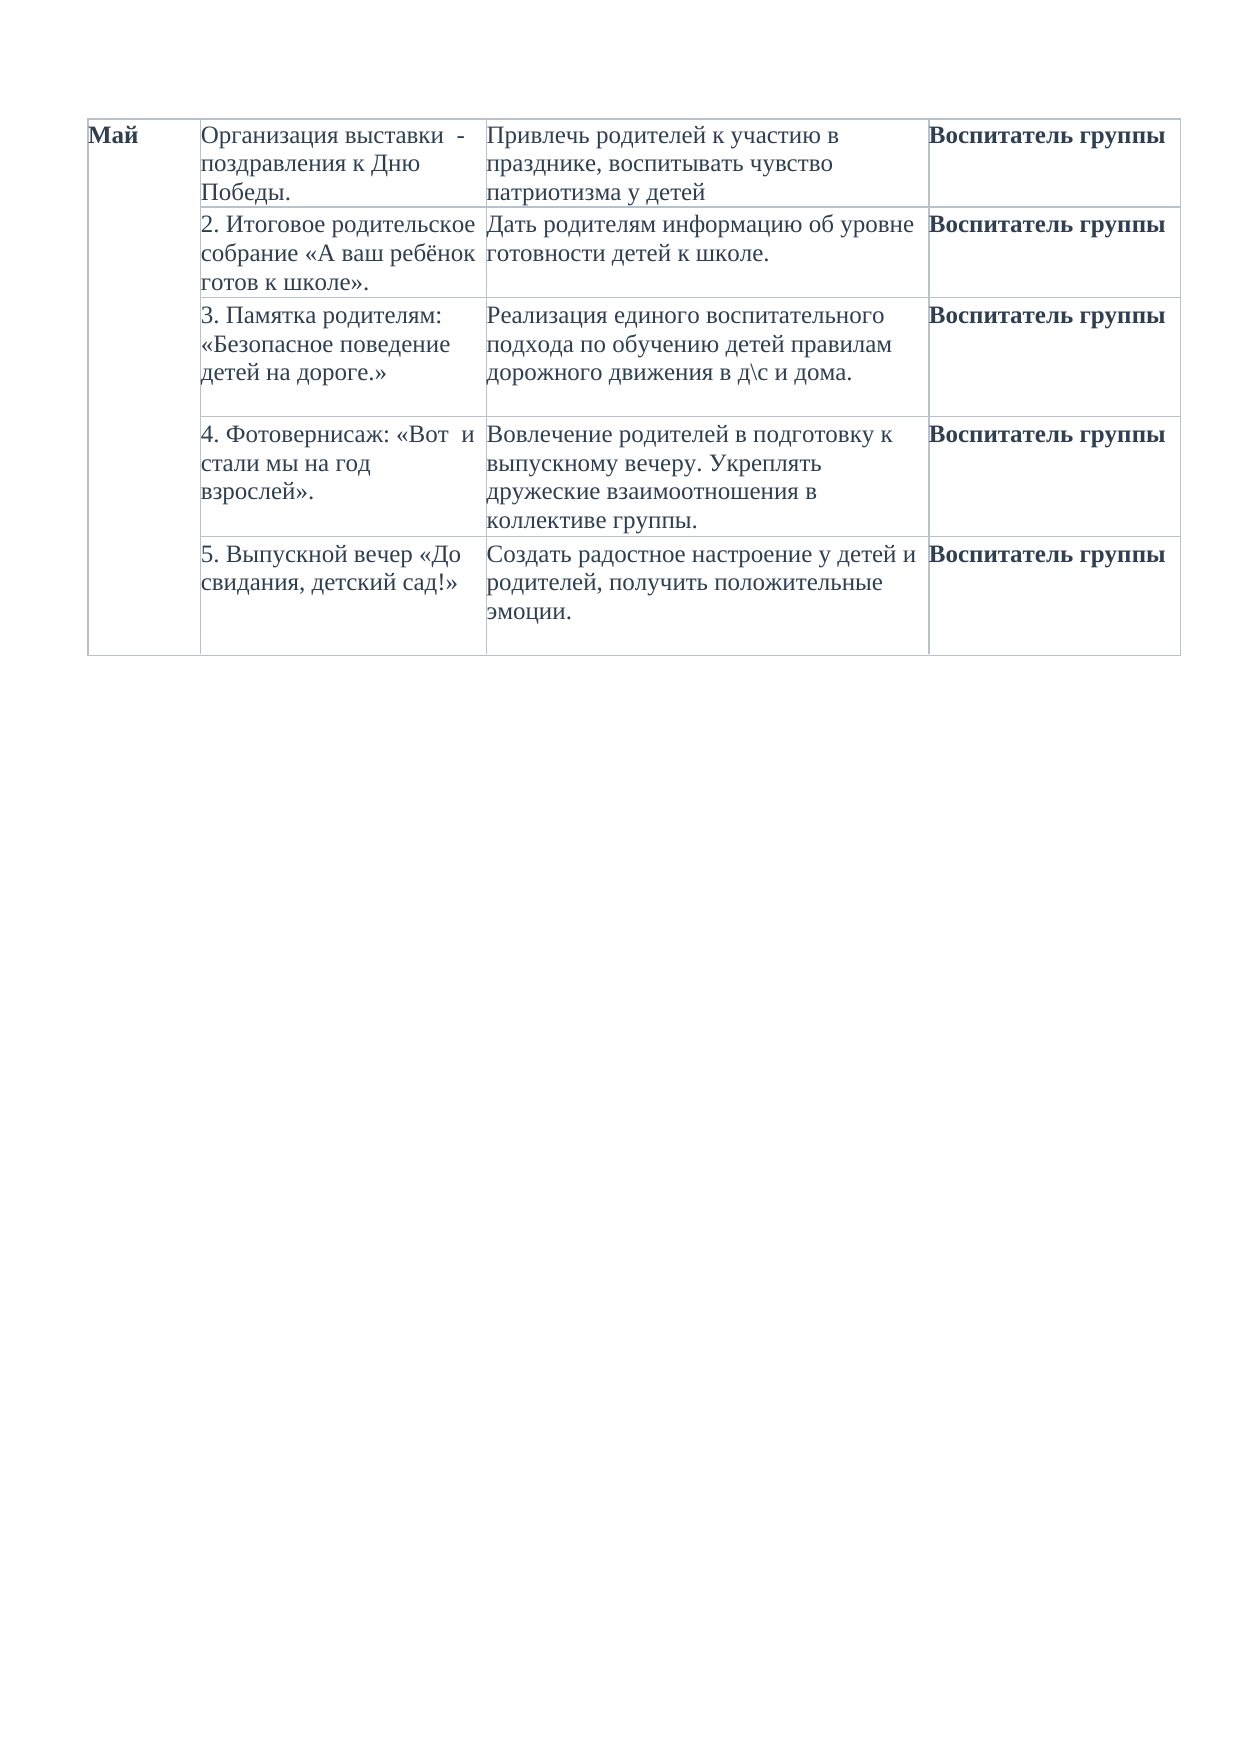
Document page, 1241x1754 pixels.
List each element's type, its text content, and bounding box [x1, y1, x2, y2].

table_cell Создать радостное настроение у детей и родителей, получить положительные эмоции. [487, 537, 928, 654]
table_cell 3. Памятка родителям: «Безопасное поведение детей на дороге.» [201, 298, 486, 416]
table_cell Воспитатель группы [930, 298, 1180, 416]
table_cell Организация выставки - поздравления к Дню Победы. [201, 120, 486, 206]
table_cell Воспитатель группы [930, 417, 1180, 536]
table_cell Дать родителям информацию об уровне готовности детей к школе. [487, 208, 928, 297]
table_cell 4. Фотовернисаж: «Вот и стали мы на год взрослей». [201, 417, 486, 536]
table_cell 2. Итоговое родительское собрание «А ваш ребёнок готов к школе». [201, 208, 486, 297]
table_cell Воспитатель группы [930, 120, 1180, 206]
table_cell Воспитатель группы [930, 208, 1180, 297]
table_cell Привлечь родителей к участию в празднике, воспитывать чувство патриотизма у детей [487, 120, 928, 206]
table_cell 5. Выпускной вечер «До свидания, детский сад!» [201, 537, 486, 654]
table_cell Вовлечение родителей в подготовку к выпускному вечеру. Укреплять дружеские взаимоотношения в коллективе группы. [487, 417, 928, 536]
table_cell Воспитатель группы [930, 537, 1180, 654]
table_cell Май [89, 120, 200, 654]
table_cell Реализация единого воспитательного подхода по обучению детей правилам дорожного движения в д\с и дома. [487, 298, 928, 416]
